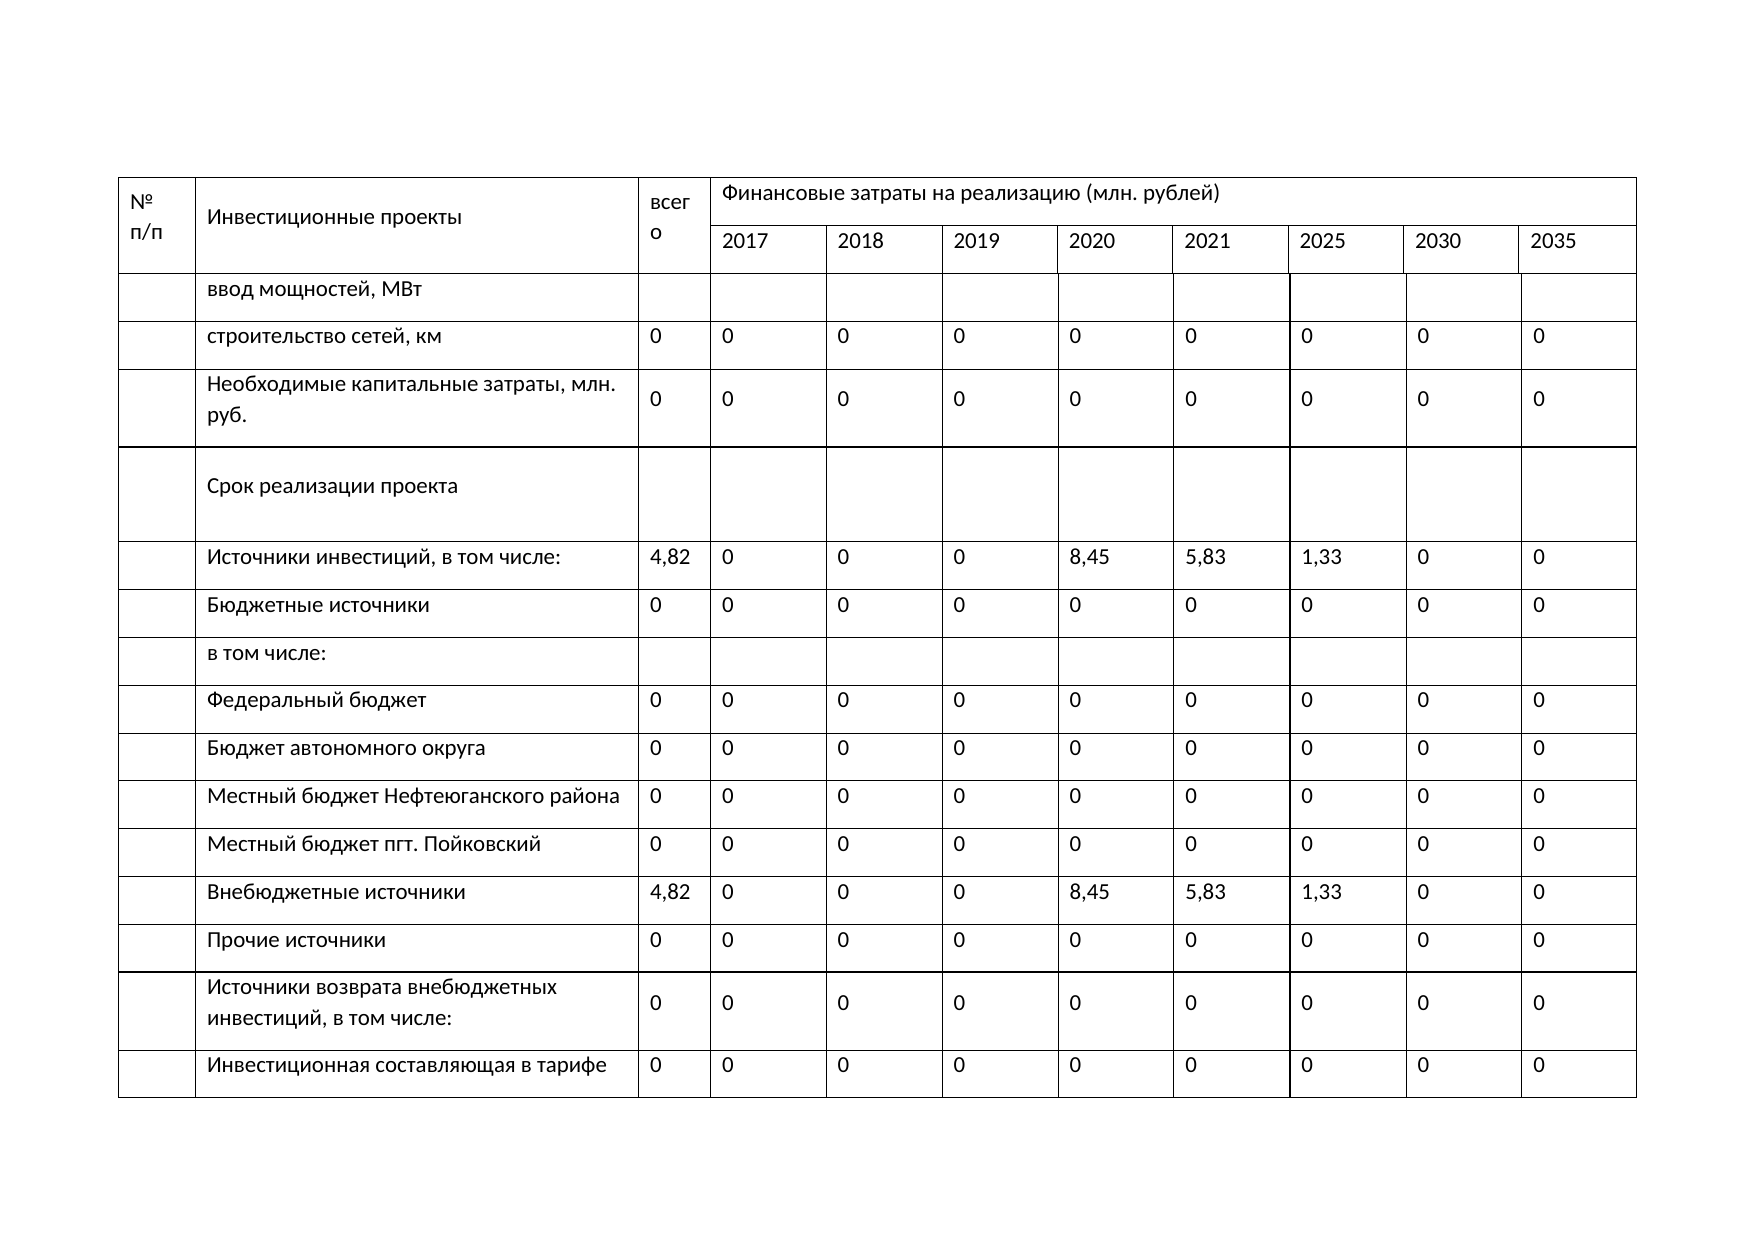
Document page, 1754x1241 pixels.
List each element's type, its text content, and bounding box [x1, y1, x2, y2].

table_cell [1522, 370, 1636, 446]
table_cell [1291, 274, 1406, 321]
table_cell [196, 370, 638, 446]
table_cell 2021 [1173, 226, 1288, 273]
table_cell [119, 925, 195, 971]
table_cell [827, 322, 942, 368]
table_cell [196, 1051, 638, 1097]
table_header всего [639, 178, 710, 273]
table_header Инвестиционные проекты [196, 178, 638, 273]
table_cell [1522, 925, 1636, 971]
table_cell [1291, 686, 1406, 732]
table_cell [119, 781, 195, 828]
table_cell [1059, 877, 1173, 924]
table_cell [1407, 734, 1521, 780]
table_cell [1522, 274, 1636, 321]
table_cell 2020 [1058, 226, 1172, 273]
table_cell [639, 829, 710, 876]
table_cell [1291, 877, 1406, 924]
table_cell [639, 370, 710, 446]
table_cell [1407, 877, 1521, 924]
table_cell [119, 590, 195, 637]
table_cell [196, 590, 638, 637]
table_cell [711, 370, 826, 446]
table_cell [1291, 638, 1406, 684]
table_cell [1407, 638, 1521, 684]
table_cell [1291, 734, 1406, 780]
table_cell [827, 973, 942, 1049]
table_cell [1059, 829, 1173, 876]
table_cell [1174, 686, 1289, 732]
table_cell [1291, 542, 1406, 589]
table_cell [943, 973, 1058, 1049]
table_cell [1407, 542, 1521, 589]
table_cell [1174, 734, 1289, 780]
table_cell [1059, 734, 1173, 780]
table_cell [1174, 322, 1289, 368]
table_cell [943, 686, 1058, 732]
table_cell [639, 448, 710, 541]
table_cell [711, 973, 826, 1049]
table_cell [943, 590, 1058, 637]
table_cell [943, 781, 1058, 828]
table_cell 2030 [1404, 226, 1518, 273]
table_header № п/п [119, 178, 195, 273]
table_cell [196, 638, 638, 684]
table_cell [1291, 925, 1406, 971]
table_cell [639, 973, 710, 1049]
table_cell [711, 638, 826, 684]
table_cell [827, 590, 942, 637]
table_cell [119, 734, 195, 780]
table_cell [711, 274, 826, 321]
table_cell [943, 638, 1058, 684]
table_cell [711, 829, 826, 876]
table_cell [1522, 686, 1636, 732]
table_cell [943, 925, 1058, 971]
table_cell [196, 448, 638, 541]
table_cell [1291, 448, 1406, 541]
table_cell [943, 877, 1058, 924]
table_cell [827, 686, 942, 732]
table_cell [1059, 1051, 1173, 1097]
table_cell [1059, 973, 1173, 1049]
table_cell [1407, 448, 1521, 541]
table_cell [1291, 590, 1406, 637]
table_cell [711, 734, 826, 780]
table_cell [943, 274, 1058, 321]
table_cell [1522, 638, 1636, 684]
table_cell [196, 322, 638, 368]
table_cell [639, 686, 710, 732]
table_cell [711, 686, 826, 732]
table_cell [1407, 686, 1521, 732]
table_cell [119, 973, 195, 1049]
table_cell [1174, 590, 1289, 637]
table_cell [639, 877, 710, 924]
table_cell 2017 [711, 226, 826, 273]
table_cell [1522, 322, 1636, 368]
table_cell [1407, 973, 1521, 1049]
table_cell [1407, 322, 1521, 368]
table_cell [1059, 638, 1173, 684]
table_cell 2025 [1289, 226, 1403, 273]
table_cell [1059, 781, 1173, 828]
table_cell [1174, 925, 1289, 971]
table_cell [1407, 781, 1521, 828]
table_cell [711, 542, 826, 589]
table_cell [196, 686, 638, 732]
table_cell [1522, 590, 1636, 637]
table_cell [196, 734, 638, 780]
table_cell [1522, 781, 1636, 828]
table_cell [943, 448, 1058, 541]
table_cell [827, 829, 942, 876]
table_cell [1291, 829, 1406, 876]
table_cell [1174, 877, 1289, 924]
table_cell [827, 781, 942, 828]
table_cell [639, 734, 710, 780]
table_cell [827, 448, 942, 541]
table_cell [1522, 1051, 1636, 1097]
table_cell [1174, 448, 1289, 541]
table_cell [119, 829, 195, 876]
table_cell 2019 [943, 226, 1057, 273]
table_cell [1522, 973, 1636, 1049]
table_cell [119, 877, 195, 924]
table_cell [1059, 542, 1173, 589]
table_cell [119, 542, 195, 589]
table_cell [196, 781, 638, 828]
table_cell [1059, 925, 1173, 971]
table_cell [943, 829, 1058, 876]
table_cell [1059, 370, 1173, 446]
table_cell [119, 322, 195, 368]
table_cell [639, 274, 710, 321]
table_cell 2035 [1519, 226, 1636, 273]
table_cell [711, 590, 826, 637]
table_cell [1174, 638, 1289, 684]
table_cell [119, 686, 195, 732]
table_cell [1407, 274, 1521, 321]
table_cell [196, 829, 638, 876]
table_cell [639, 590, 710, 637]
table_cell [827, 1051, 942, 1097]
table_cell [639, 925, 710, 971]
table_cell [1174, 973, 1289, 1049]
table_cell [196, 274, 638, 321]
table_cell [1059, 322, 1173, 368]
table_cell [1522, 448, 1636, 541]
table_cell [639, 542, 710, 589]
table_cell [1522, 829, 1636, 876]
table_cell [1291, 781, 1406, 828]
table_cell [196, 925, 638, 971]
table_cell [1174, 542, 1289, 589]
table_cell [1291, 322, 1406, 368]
table_header Финансовые затраты на реализацию (млн. рублей) [711, 178, 1636, 225]
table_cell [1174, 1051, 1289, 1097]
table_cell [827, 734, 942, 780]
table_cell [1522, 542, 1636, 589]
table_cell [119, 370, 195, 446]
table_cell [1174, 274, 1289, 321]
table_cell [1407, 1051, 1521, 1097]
table_cell 2018 [827, 226, 942, 273]
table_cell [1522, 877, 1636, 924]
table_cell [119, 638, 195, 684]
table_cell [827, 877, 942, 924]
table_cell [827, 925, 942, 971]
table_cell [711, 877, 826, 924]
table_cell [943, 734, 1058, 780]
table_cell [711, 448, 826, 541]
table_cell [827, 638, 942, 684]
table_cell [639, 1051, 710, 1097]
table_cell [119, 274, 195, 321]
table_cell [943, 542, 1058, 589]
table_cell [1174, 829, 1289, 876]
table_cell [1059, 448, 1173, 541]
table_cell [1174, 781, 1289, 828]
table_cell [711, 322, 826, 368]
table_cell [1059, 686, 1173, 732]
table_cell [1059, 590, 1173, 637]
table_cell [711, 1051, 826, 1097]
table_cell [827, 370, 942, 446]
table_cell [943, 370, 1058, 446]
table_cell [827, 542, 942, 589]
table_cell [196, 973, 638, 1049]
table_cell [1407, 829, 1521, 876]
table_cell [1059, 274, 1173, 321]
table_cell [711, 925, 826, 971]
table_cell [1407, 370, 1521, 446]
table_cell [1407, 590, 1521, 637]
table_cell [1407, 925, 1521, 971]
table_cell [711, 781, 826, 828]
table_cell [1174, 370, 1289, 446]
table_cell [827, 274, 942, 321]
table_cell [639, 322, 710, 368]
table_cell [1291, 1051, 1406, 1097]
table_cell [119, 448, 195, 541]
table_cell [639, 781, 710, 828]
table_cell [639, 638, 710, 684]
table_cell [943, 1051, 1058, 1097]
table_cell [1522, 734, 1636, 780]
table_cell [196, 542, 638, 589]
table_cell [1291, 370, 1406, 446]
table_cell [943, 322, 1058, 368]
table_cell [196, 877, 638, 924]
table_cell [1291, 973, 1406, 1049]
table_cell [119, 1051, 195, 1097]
